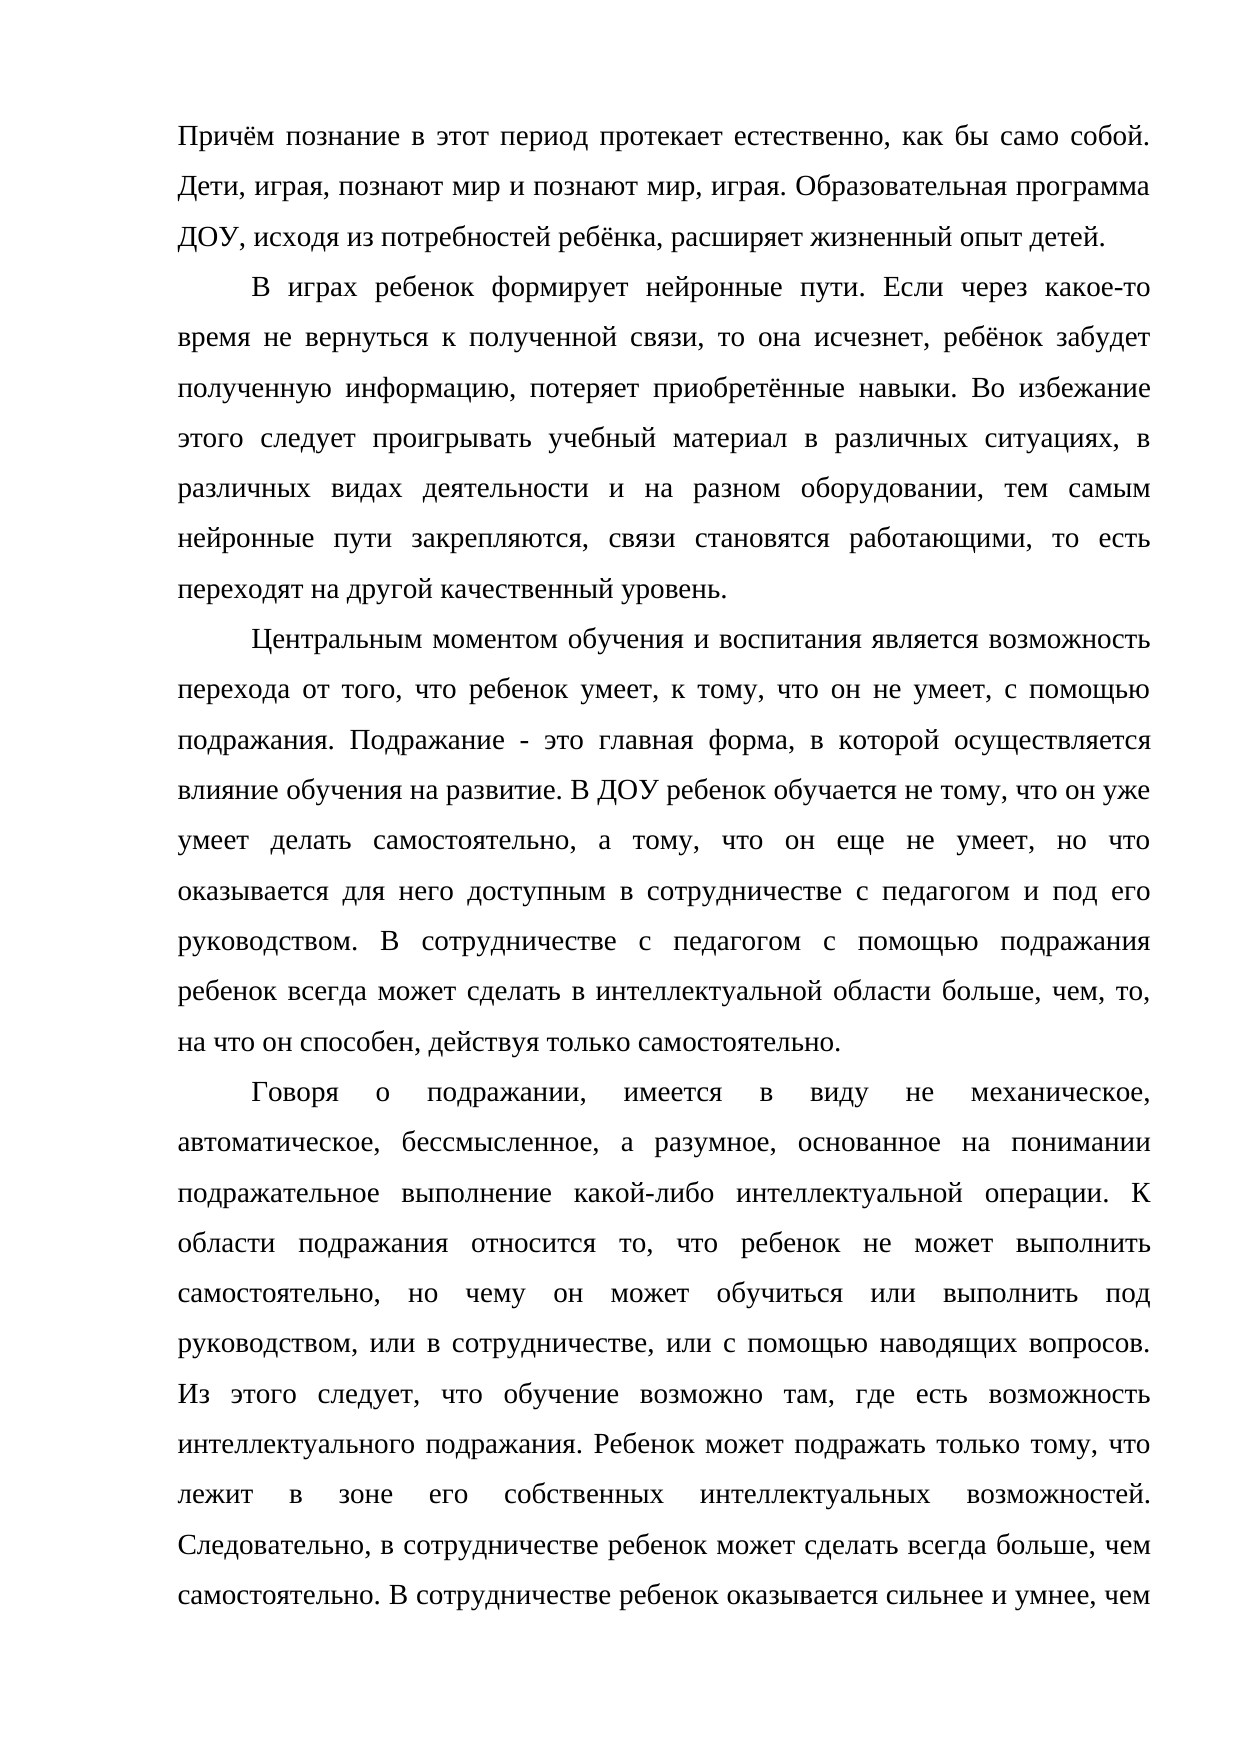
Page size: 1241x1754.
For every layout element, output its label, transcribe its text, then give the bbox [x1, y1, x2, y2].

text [177, 118, 1152, 252]
text Центральным моментом обучения и воспитания является возможность перехода от того, что ребенок умеет, к тому, что он не умеет, с помощью подражания. Подражание - это главная форма, в которой осуществляется влияние обучения на развитие. В ДОУ ребенок обучается не тому, что он уже умеет делать самостоятельно, а тому, что он еще не умеет, но что оказывается для него доступным в сотрудничестве с педагогом и под его руководством. В сотрудничестве с педагогом с помощью подражания ребенок всегда может сделать в интеллектуальной области больше, чем, то, на что он способен, действуя только самостоятельно. [177, 621, 1152, 1057]
text В играх ребенок формирует нейронные пути. Если через какое-то время не вернуться к полученной связи, то она исчезнет, ребёнок забудет полученную информацию, потеряет приобретённые навыки. Во избежание этого следует проигрывать учебный материал в различных ситуациях, в различных видах деятельности и на разном оборудовании, тем самым нейронные пути закрепляются, связи становятся работающими, то есть переходят на другой качественный уровень. [177, 269, 1152, 604]
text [177, 1074, 1152, 1611]
